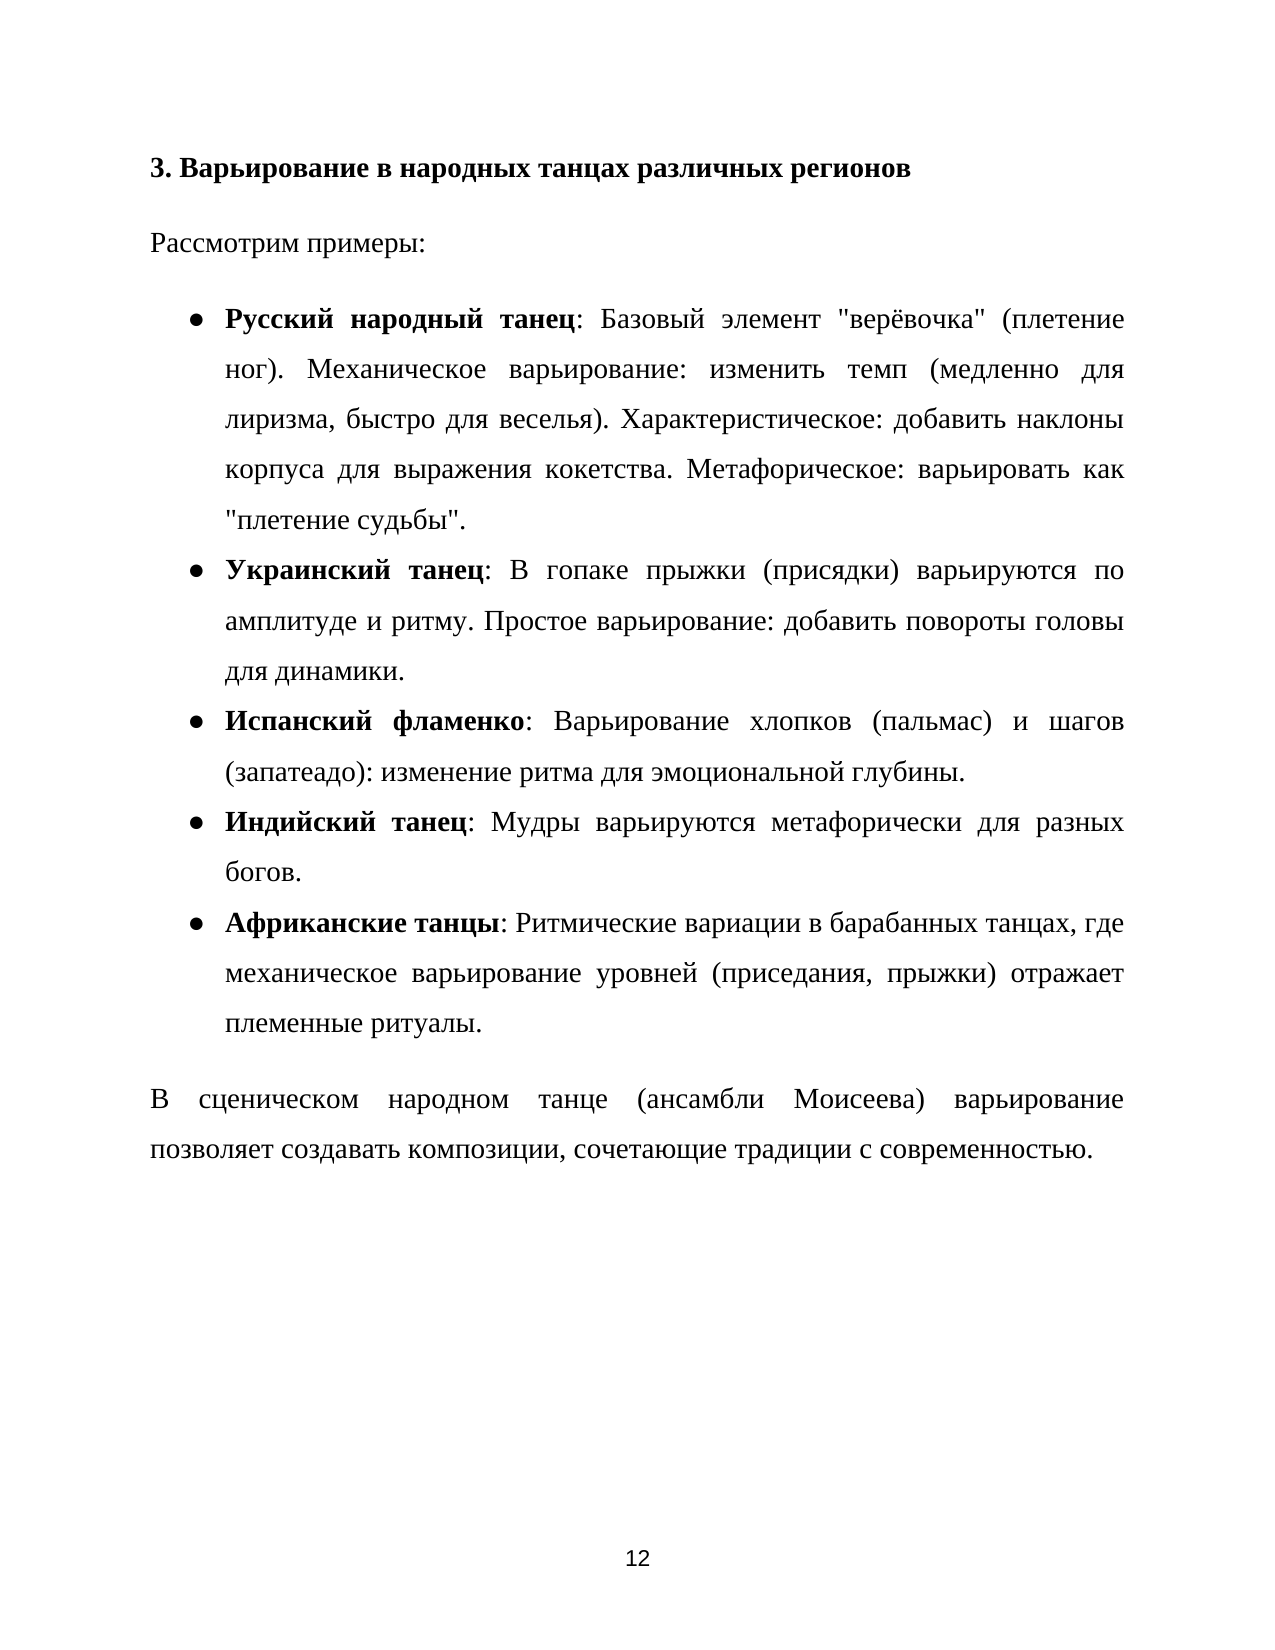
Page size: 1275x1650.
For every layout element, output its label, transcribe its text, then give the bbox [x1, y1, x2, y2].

list Испанский фламенко: Варьирование хлопков (пальмас) и шагов (запатеадо): изменение ритма для эмоциональной глубины. [187, 703, 1125, 787]
text В сценическом народном танце (ансамбли Моисеева) варьирование позволяет создавать композиции, сочетающие традиции с современностью. [150, 1081, 1125, 1165]
list Украинский танец: В гопаке прыжки (присядки) варьируются по амплитуде и ритму. Простое варьирование: добавить повороты головы для динамики. [187, 552, 1125, 687]
list Африканские танцы: Ритмические вариации в барабанных танцах, где механическое варьирование уровней (приседания, прыжки) отражает племенные ритуалы. [187, 905, 1125, 1039]
list Русский народный танец: Базовый элемент "верёвочка" (плетение ног). Механическое варьирование: изменить темп (медленно для лиризма, быстро для веселья). Характеристическое: добавить наклоны корпуса для выражения кокетства. Метафорическое: варьировать как "плетение судьбы". [187, 301, 1125, 536]
list Индийский танец: Мудры варьируются метафорически для разных богов. [187, 804, 1125, 888]
text Рассмотрим примеры: [150, 225, 1125, 259]
subtitle 3. Варьирование в народных танцах различных регионов [150, 150, 1125, 183]
